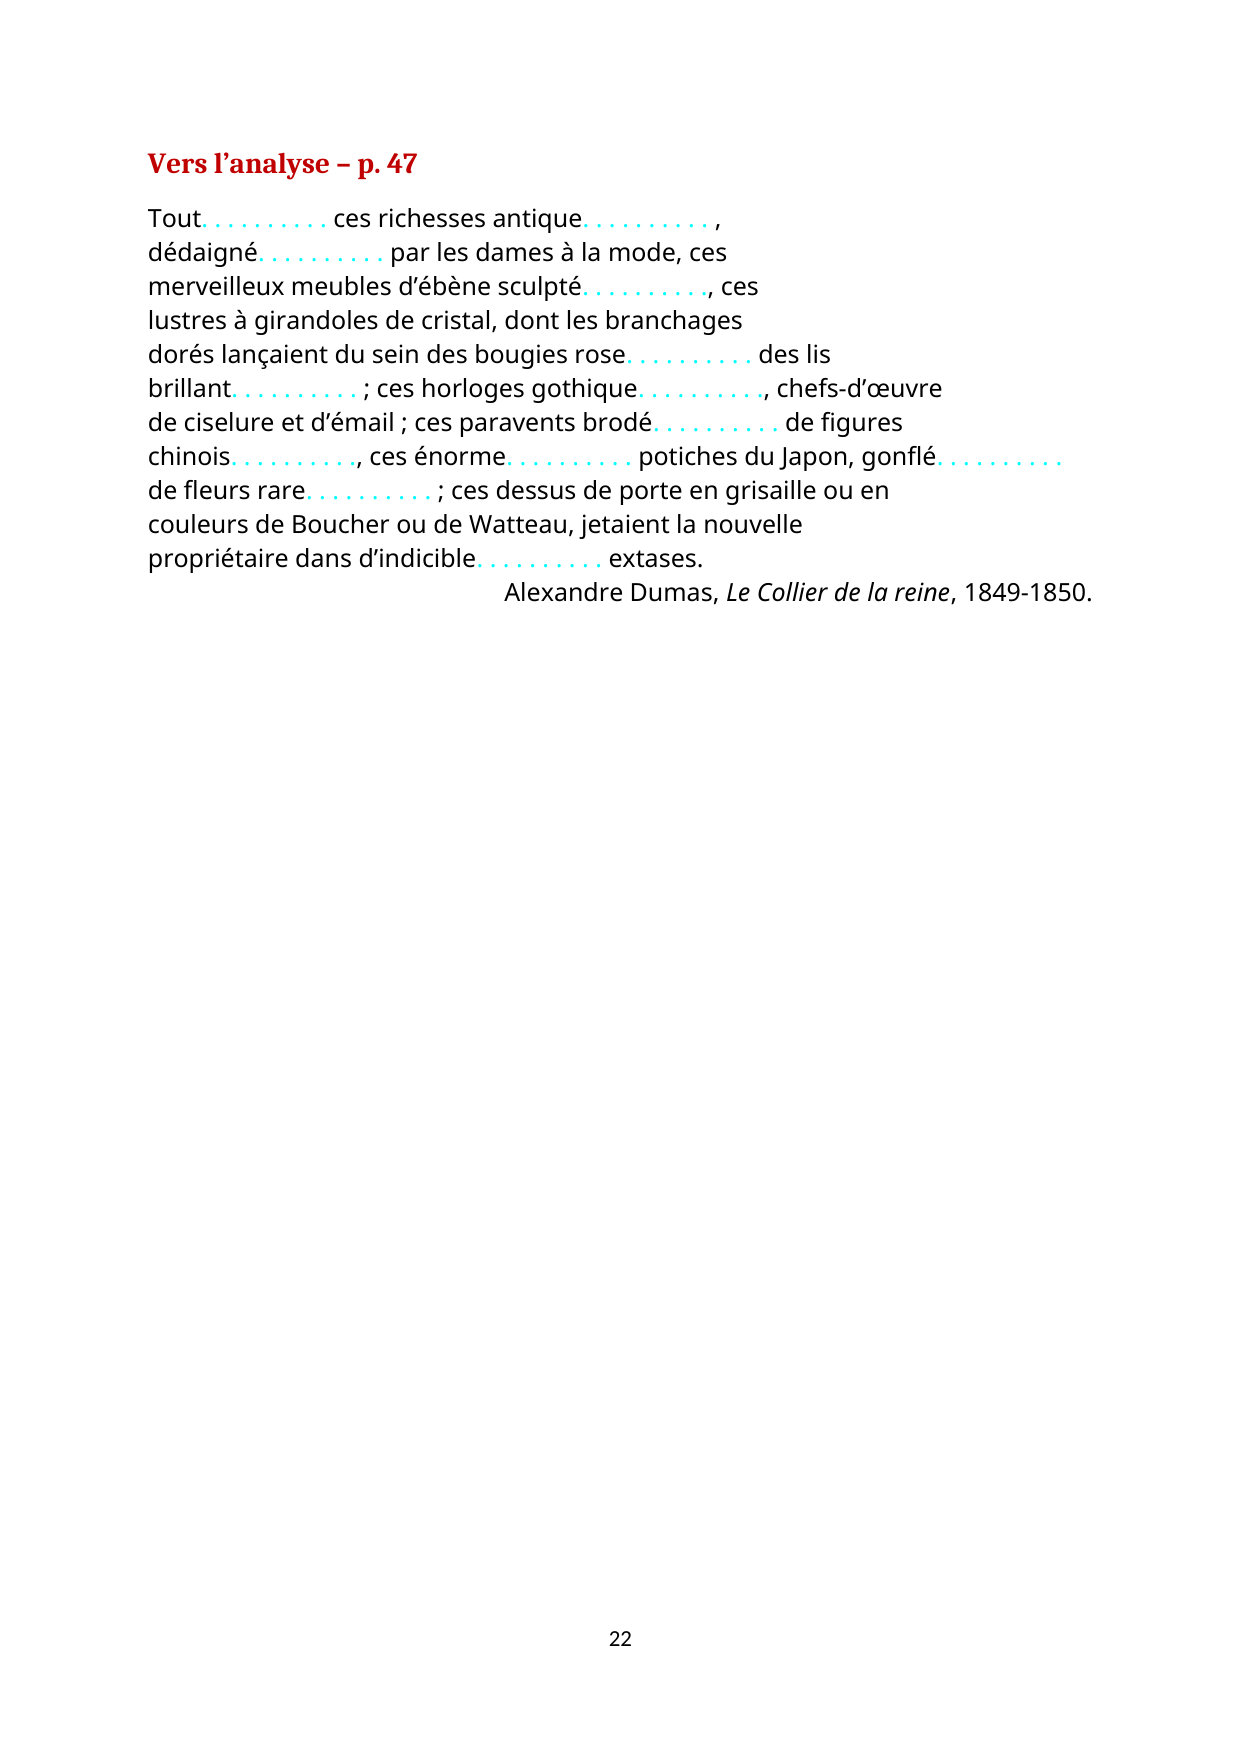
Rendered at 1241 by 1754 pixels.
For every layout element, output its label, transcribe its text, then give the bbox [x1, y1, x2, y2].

text Tout. . . . . . . . . . ces richesses antique. . . . . . . . . . , [148, 200, 1093, 234]
text dédaigné. . . . . . . . . . par les dames à la mode, ces [148, 234, 1093, 268]
text Vers l’analyse – p. 47 [148, 148, 1093, 181]
text de fleurs rare. . . . . . . . . . ; ces dessus de porte en grisaille ou en [148, 473, 1093, 507]
text chinois. . . . . . . . . ., ces énorme. . . . . . . . . . potiches du Japon, gonflé. . . . . . . . . . [148, 439, 1093, 473]
text lustres à girandoles de cristal, dont les branchages [148, 303, 1093, 337]
text propriétaire dans d’indicible. . . . . . . . . . extases. [148, 541, 1093, 575]
text dorés lançaient du sein des bougies rose. . . . . . . . . . des lis [148, 337, 1093, 371]
text de ciselure et d’émail ; ces paravents brodé. . . . . . . . . . de figures [148, 405, 1093, 439]
text Alexandre Dumas, Le Collier de la reine, 1849-1850. [148, 575, 1093, 609]
text brillant. . . . . . . . . . ; ces horloges gothique. . . . . . . . . ., chefs-d’œuvre [148, 371, 1093, 405]
text couleurs de Boucher ou de Watteau, jetaient la nouvelle [148, 507, 1093, 541]
text merveilleux meubles d’ébène sculpté. . . . . . . . . ., ces [148, 268, 1093, 303]
